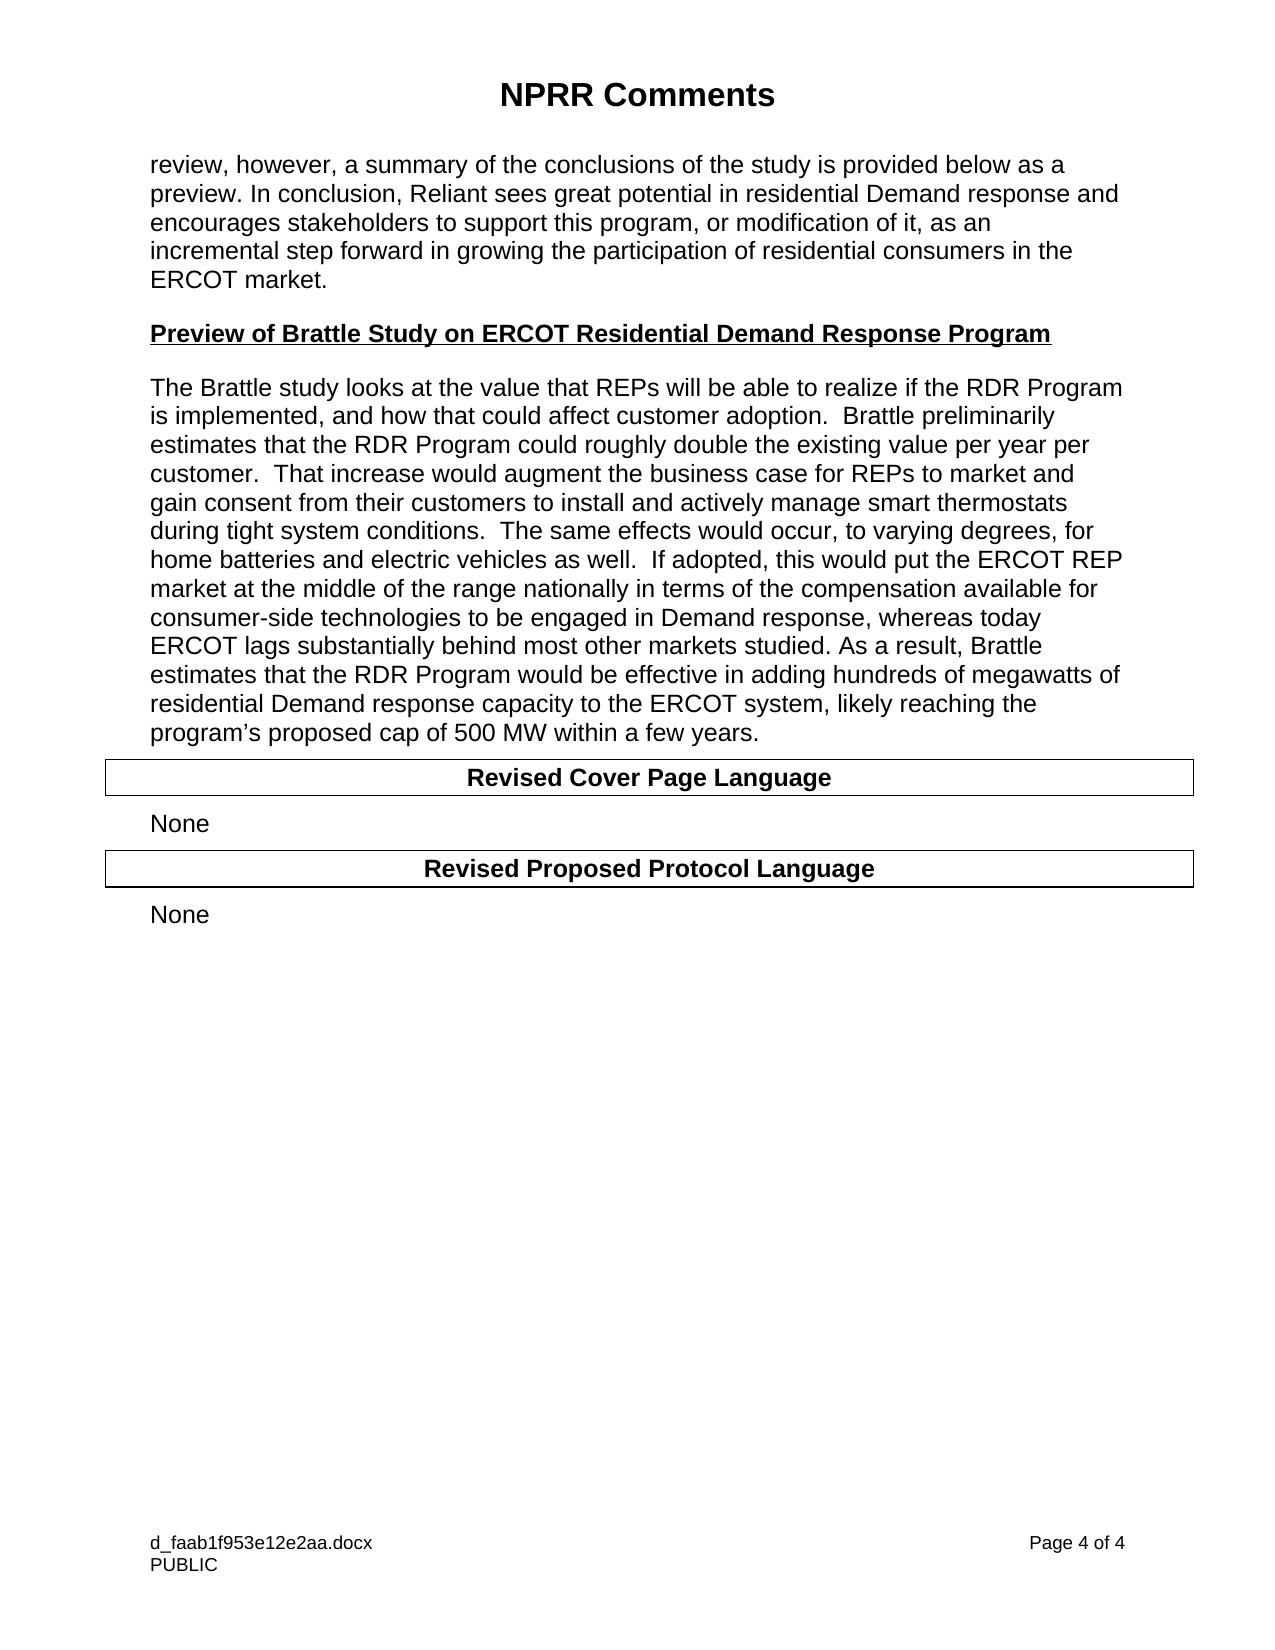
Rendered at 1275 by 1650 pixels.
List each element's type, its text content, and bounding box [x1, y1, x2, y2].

text When facing this new reality of historically significant Load growth, Reliant prefers to be pragmatic and support the implementation of ERCOT’s Residential Demand Response (RDR) Program to help address the reliability challenge coming to the ERCOT market. To contribute to a thorough evaluation of the program and its corresponding benefits, Google and Reliant co-sponsored a study from the Brattle group outlining the benefits of growing residential Demand response and how this program supports that goal. The full study is still in development and will be released in the coming weeks for stakeholder review, however, a summary of the conclusions of the study is provided below as a preview. In conclusion, Reliant sees great potential in residential Demand response and encourages stakeholders to support this program, or modification of it, as an incremental step forward in growing the participation of residential consumers in the ERCOT market. [150, 150, 1125, 294]
table_header Revised Cover Page Language [106, 760, 1193, 795]
text None [150, 900, 1125, 929]
text The Brattle study looks at the value that REPs will be able to realize if the RDR Program is implemented, and how that could affect customer adoption. Brattle preliminarily estimates that the RDR Program could roughly double the existing value per year per customer. That increase would augment the business case for REPs to market and gain consent from their customers to install and actively manage smart thermostats during tight system conditions. The same effects would occur, to varying degrees, for home batteries and electric vehicles as well. If adopted, this would put the ERCOT REP market at the middle of the range nationally in terms of the compensation available for consumer-side technologies to be engaged in Demand response, whereas today ERCOT lags substantially behind most other markets studied. As a result, Brattle estimates that the RDR Program would be effective in adding hundreds of megawatts of residential Demand response capacity to the ERCOT system, likely reaching the program’s proposed cap of 500 MW within a few years. [150, 372, 1125, 746]
text None [150, 809, 1125, 837]
table_header Revised Proposed Protocol Language [106, 851, 1193, 886]
text Preview of Brattle Study on ERCOT Residential Demand Response Program [150, 319, 1125, 347]
